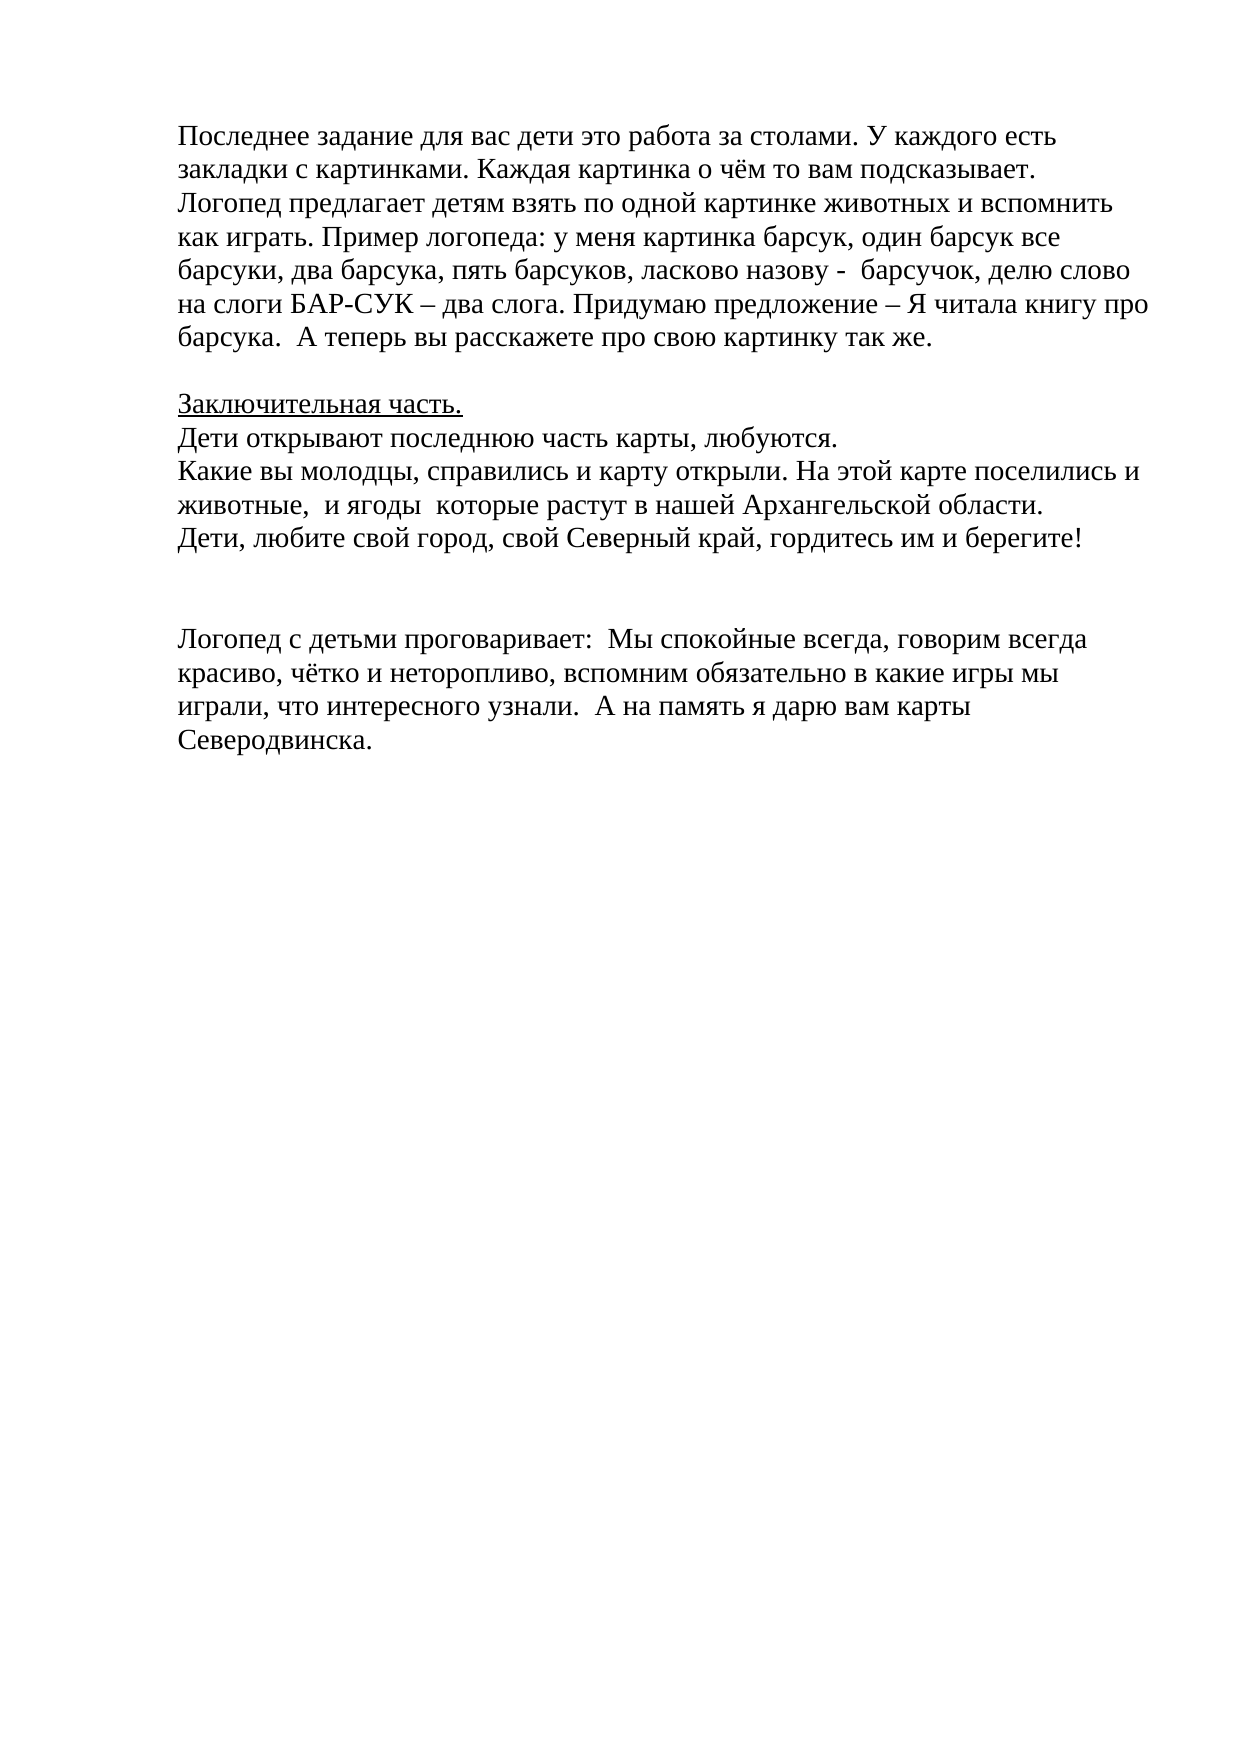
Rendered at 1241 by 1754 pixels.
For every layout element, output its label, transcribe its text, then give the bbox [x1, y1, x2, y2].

text Дети открывают последнюю часть карты, любуются. [177, 420, 1152, 453]
text Логопед с детьми проговаривает: Мы спокойные всегда, говорим всегда красиво, чётко и неторопливо, вспомним обязательно в какие игры мы играли, что интересного узнали. А на память я дарю вам карты Северодвинска. [177, 621, 1152, 755]
text Какие вы молодцы, справились и карту открыли. На этой карте поселились и животные, и ягоды которые растут в нашей Архангельской области. [177, 453, 1152, 521]
text Заключительная часть. [177, 386, 1152, 420]
text Последнее задание для вас дети это работа за столами. У каждого есть закладки с картинками. Каждая картинка о чём то вам подсказывает. [177, 118, 1152, 185]
text Дети, любите свой город, свой Северный край, гордитесь им и берегите! [177, 521, 1152, 554]
text Логопед предлагает детям взять по одной картинке животных и вспомнить как играть. Пример логопеда: у меня картинка барсук, один барсук все барсуки, два барсука, пять барсуков, ласково назову - барсучок, делю слово на слоги БАР-СУК – два слога. Придумаю предложение – Я читала книгу про барсука. А теперь вы расскажете про свою картинку так же. [177, 185, 1152, 353]
